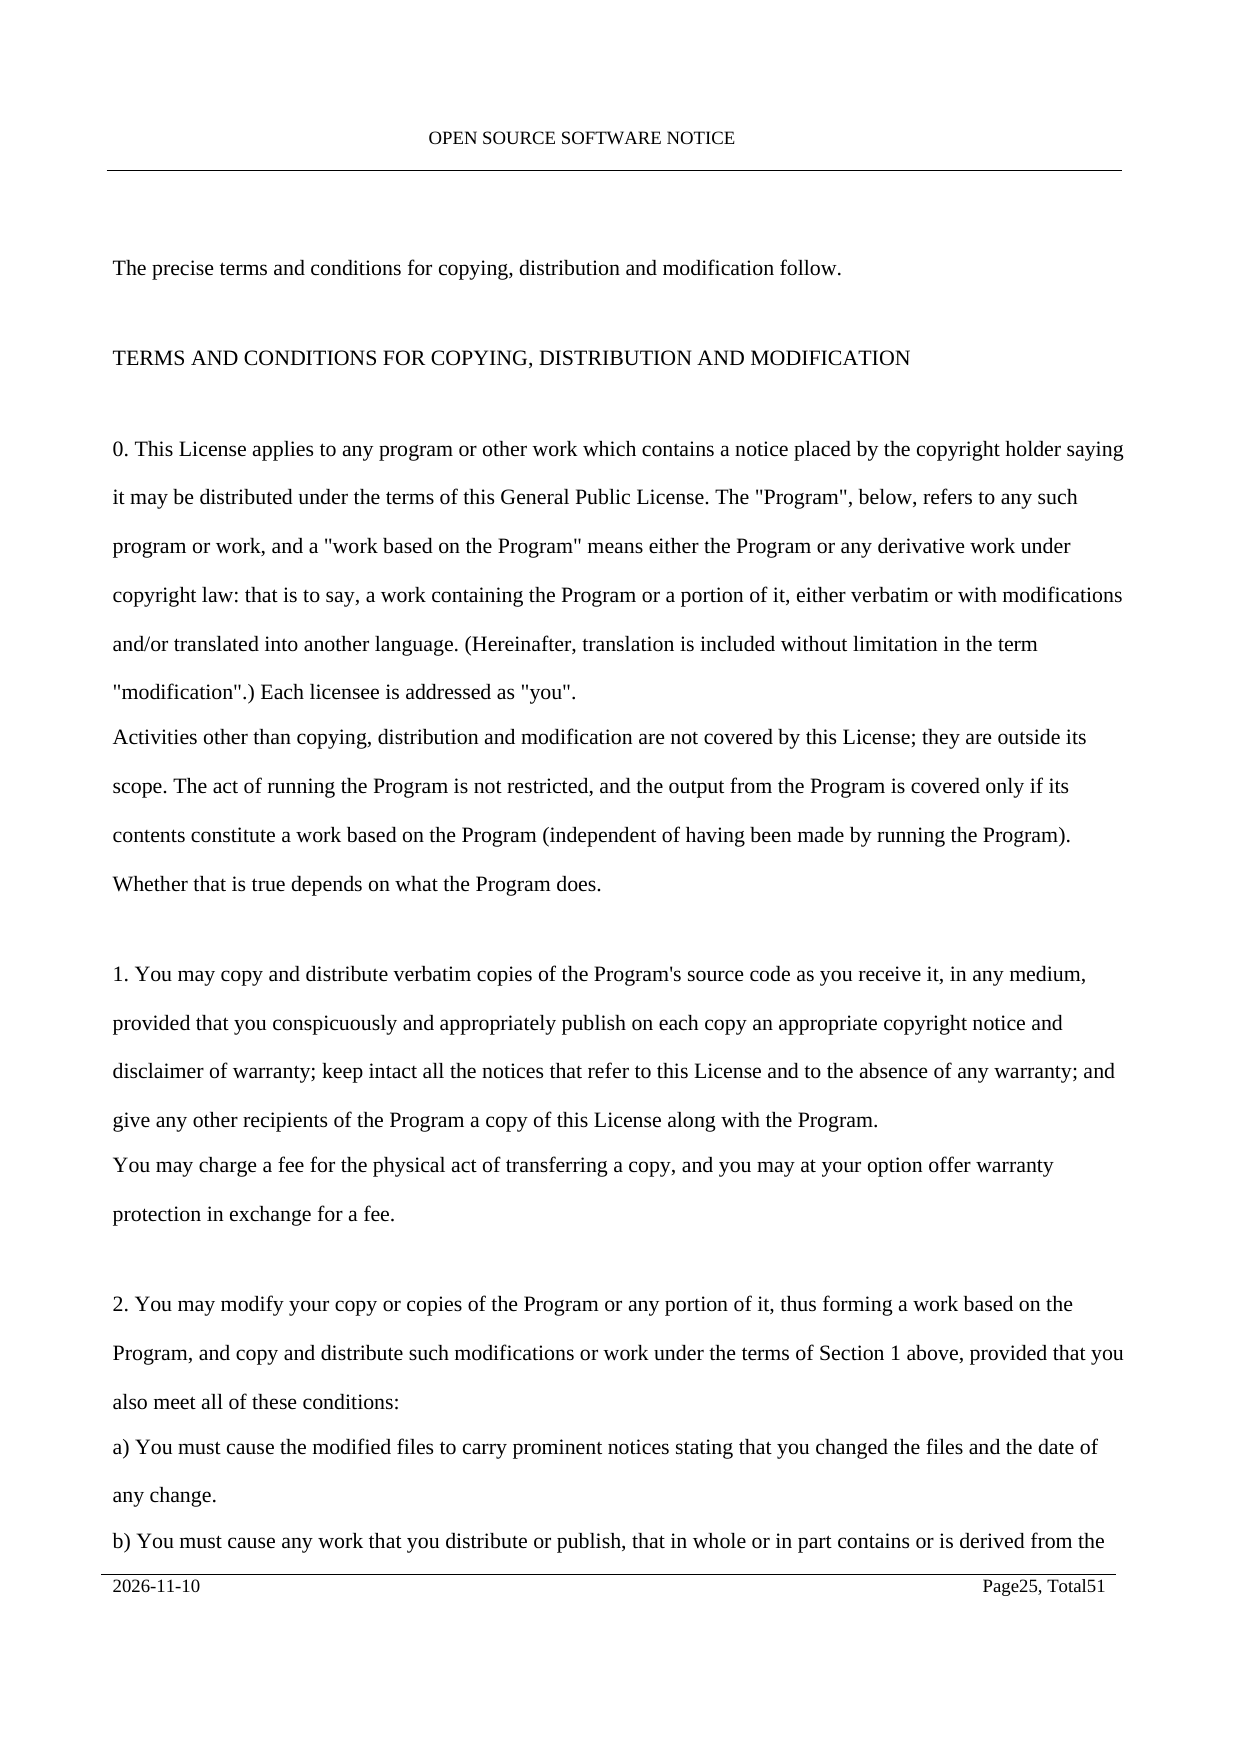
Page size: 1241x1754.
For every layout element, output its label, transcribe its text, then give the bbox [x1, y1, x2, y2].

text The precise terms and conditions for copying, distribution and modification follow. [112, 251, 1128, 284]
text Activities other than copying, distribution and modification are not covered by this License; they are outside its scope. The act of running the Program is not restricted, and the output from the Program is covered only if its contents constitute a work based on the Program (independent of having been made by running the Program). Whether that is true depends on what the Program does. [112, 721, 1128, 899]
text 2. You may modify your copy or copies of the Program or any portion of it, thus forming a work based on the Program, and copy and distribute such modifications or work under the terms of Section 1 above, provided that you also meet all of these conditions: [112, 1287, 1128, 1417]
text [112, 1524, 1128, 1556]
text 1. You may copy and distribute verbatim copies of the Program's source code as you receive it, in any medium, provided that you conspicuously and appropriately publish on each copy an appropriate copyright notice and disclaimer of warranty; keep intact all the notices that refer to this License and to the absence of any warranty; and give any other recipients of the Program a copy of this License along with the Program. [112, 957, 1128, 1136]
text You may charge a fee for the physical act of transferring a copy, and you may at your option offer warranty protection in exchange for a fee. [112, 1148, 1128, 1230]
text a) You must cause the modified files to carry prominent notices stating that you changed the files and the date of any change. [112, 1430, 1128, 1511]
text 0. This License applies to any program or other work which contains a notice placed by the copyright holder saying it may be distributed under the terms of this General Public License. The "Program", below, refers to any such program or work, and a "work based on the Program" means either the Program or any derivative work under copyright law: that is to say, a work containing the Program or a portion of it, either verbatim or with modifications and/or translated into another language. (Hereinafter, translation is included without limitation in the term "modification".) Each licensee is addressed as "you". [112, 432, 1128, 708]
text TERMS AND CONDITIONS FOR COPYING, DISTRIBUTION AND MODIFICATION [112, 342, 1128, 374]
